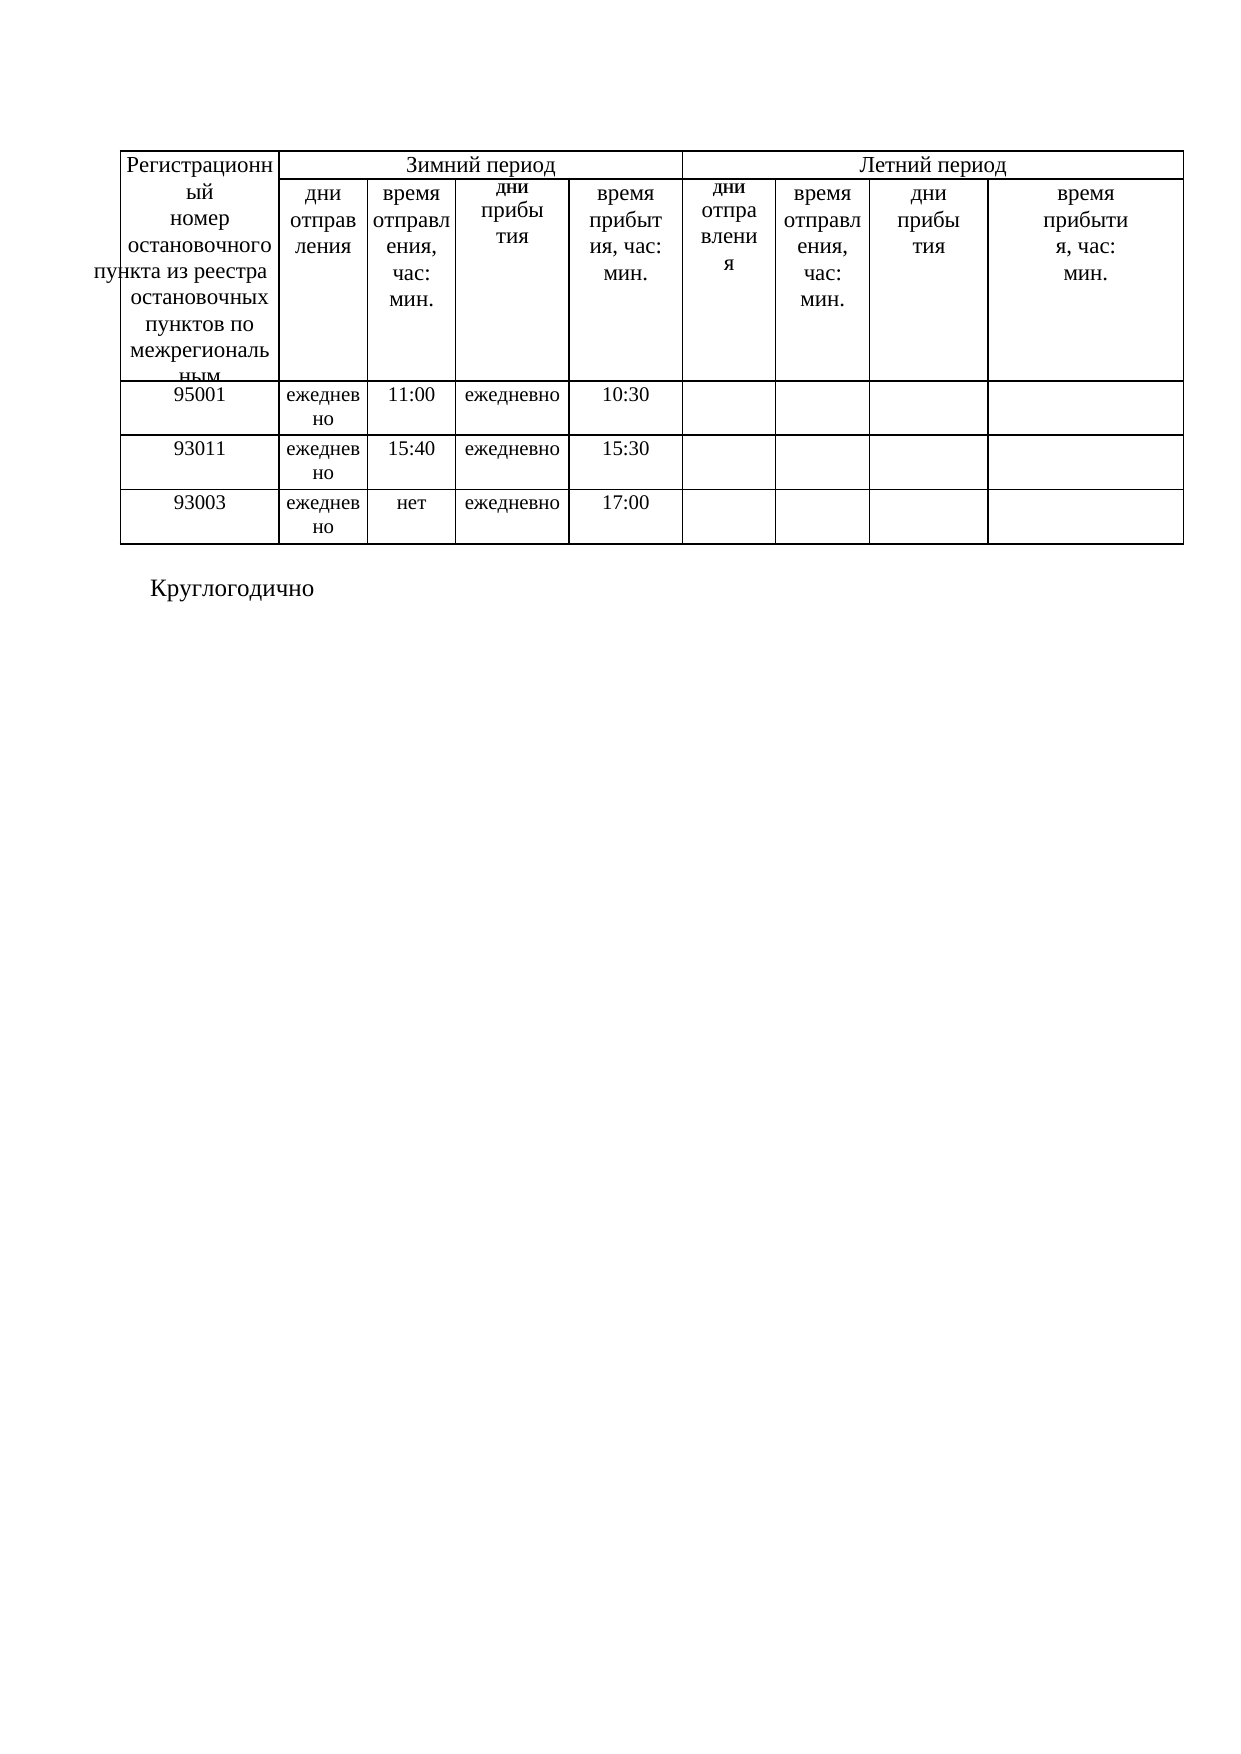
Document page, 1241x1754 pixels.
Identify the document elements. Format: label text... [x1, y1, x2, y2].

table_cell [776, 436, 869, 489]
table_cell время отправл ения, час: мин. [776, 180, 869, 380]
table_header Летний период [683, 152, 1183, 178]
table_cell 93011 [121, 436, 278, 489]
table_cell ежедневно [456, 436, 568, 489]
table_cell 17:00 [570, 490, 682, 543]
table_cell время прибыт ия, час: мин. [570, 180, 682, 380]
table_cell [870, 490, 987, 543]
table_cell [870, 382, 987, 434]
table_cell 15:40 [368, 436, 455, 489]
table_cell время прибыти я, час: мин. [989, 180, 1183, 380]
table_cell нет [368, 490, 455, 543]
table_cell [683, 382, 775, 434]
table_cell время отправл ения, час: мин. [368, 180, 455, 380]
table_cell ДНИ отпра влени я [683, 180, 775, 380]
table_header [121, 152, 278, 380]
table_cell [683, 436, 775, 489]
table_cell ежедневно [280, 382, 367, 434]
table_cell ежедневно [280, 490, 367, 543]
table_cell [989, 382, 1183, 434]
table_cell 93003 [121, 490, 278, 543]
table_cell ежедневно [456, 490, 568, 543]
table_cell [776, 382, 869, 434]
text Круглогодично [150, 573, 1090, 602]
table_cell [870, 436, 987, 489]
table_cell [989, 490, 1183, 543]
table_cell 15:30 [570, 436, 682, 489]
table_header Зимний период [280, 152, 682, 178]
table_cell дни отправ ления [280, 180, 367, 380]
table_cell [776, 490, 869, 543]
table_cell дни прибы тия [870, 180, 987, 380]
table_cell ДНИ прибы тия [456, 180, 568, 380]
table_cell ежедневно [280, 436, 367, 489]
table_cell ежедневно [456, 382, 568, 434]
table_cell [683, 490, 775, 543]
table_cell 11:00 [368, 382, 455, 434]
table_cell [989, 436, 1183, 489]
table_cell 10:30 [570, 382, 682, 434]
table_cell 95001 [121, 382, 278, 434]
